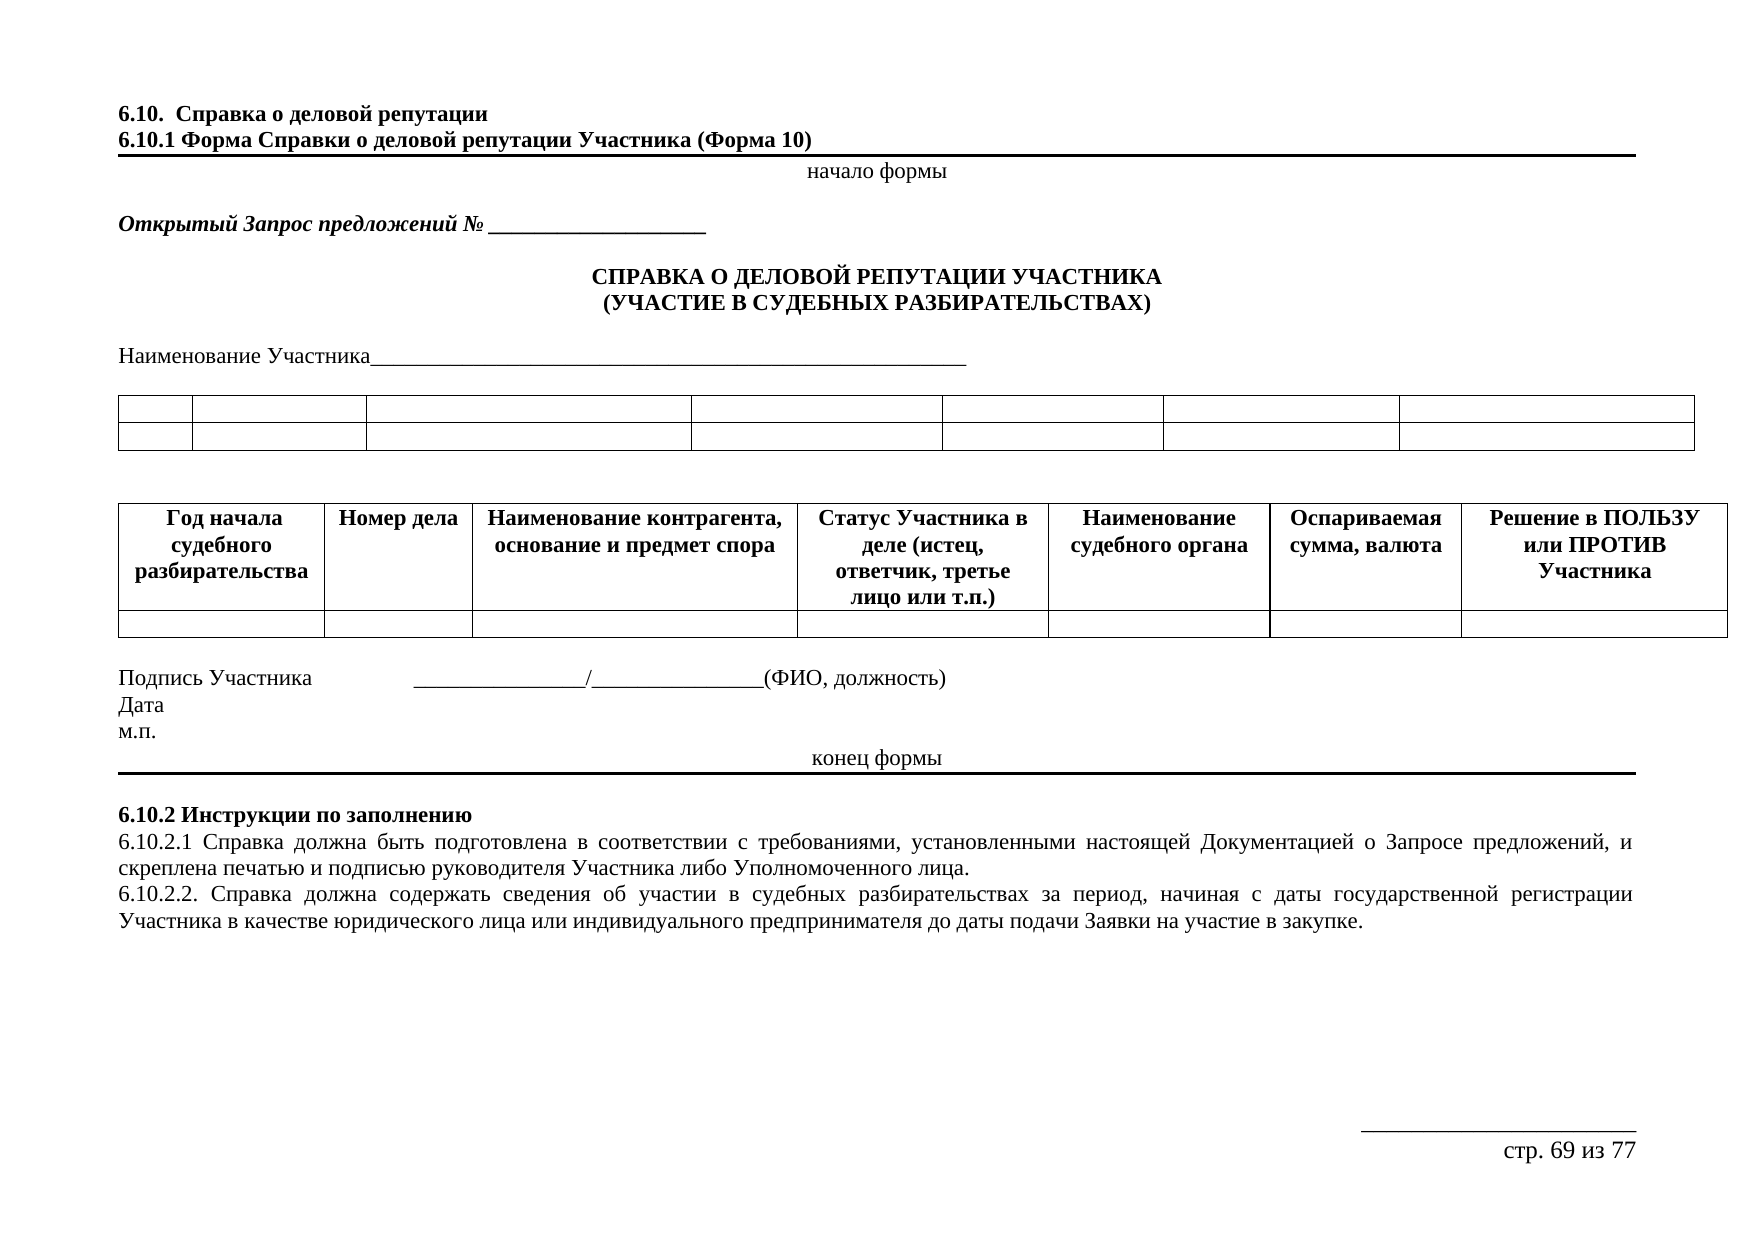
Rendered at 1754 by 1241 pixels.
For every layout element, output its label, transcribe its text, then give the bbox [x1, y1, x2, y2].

table_header Статус Участника в деле (истец, ответчик, третье лицо или т.п.) [798, 504, 1048, 610]
table_header [1164, 396, 1399, 422]
text начало формы [118, 157, 1636, 184]
text конец формы [118, 743, 1636, 772]
text Дата [118, 691, 1636, 717]
table_header [1400, 396, 1694, 422]
table_cell [1164, 423, 1399, 449]
table_cell [119, 423, 192, 449]
text м.п. [118, 717, 1636, 743]
table_cell [692, 423, 942, 449]
table_header Оспариваемая сумма, валюта [1271, 504, 1461, 610]
table_cell [193, 423, 366, 449]
table_header Решение в ПОЛЬЗУ или ПРОТИВ Участника [1462, 504, 1727, 610]
table_header [119, 396, 192, 422]
table_header Наименование судебного органа [1049, 504, 1269, 610]
text Наименование Участника____________________________________________________ [118, 342, 1636, 368]
table_cell [943, 423, 1163, 449]
table_cell [1271, 611, 1461, 637]
subtitle 6.10.1 Форма Справки о деловой репутации Участника (Форма 10) [118, 126, 1636, 154]
table_cell [367, 423, 691, 449]
table_cell [325, 611, 472, 637]
text 6.10.2.1 Справка должна быть подготовлена в соответствии с требованиями, установленными настоящей Документацией о Запросе предложений, и скреплена печатью и подписью руководителя Участника либо Уполномоченного лица. [118, 828, 1636, 881]
table_header Наименование контрагента, основание и предмет спора [473, 504, 797, 610]
subtitle 6.10.2 Инструкции по заполнению [118, 801, 1636, 828]
text СПРАВКА О ДЕЛОВОЙ РЕПУТАЦИИ УЧАСТНИКА (УЧАСТИЕ В СУДЕБНЫХ РАЗБИРАТЕЛЬСТВАХ) [118, 263, 1636, 316]
table_cell [119, 611, 324, 637]
table_header [193, 396, 366, 422]
text 6.10.2.2. Справка должна содержать сведения об участии в судебных разбирательствах за период, начиная с даты государственной регистрации Участника в качестве юридического лица или индивидуального предпринимателя до даты подачи Заявки на участие в закупке. [118, 881, 1636, 933]
table_header [692, 396, 942, 422]
table_cell [1462, 611, 1727, 637]
text Подпись Участника _______________/_______________(ФИО, должность) [118, 664, 1636, 691]
table_cell [473, 611, 797, 637]
table_cell [798, 611, 1048, 637]
text Открытый Запрос предложений № ___________________ [118, 210, 1636, 237]
table_header Год начала судебного разбирательства [119, 504, 324, 610]
table_cell [1049, 611, 1269, 637]
table_header [943, 396, 1163, 422]
subtitle 6.10. Справка о деловой репутации [118, 99, 1636, 126]
table_header Номер дела [325, 504, 472, 610]
table_cell [1400, 423, 1694, 449]
table_header [367, 396, 691, 422]
